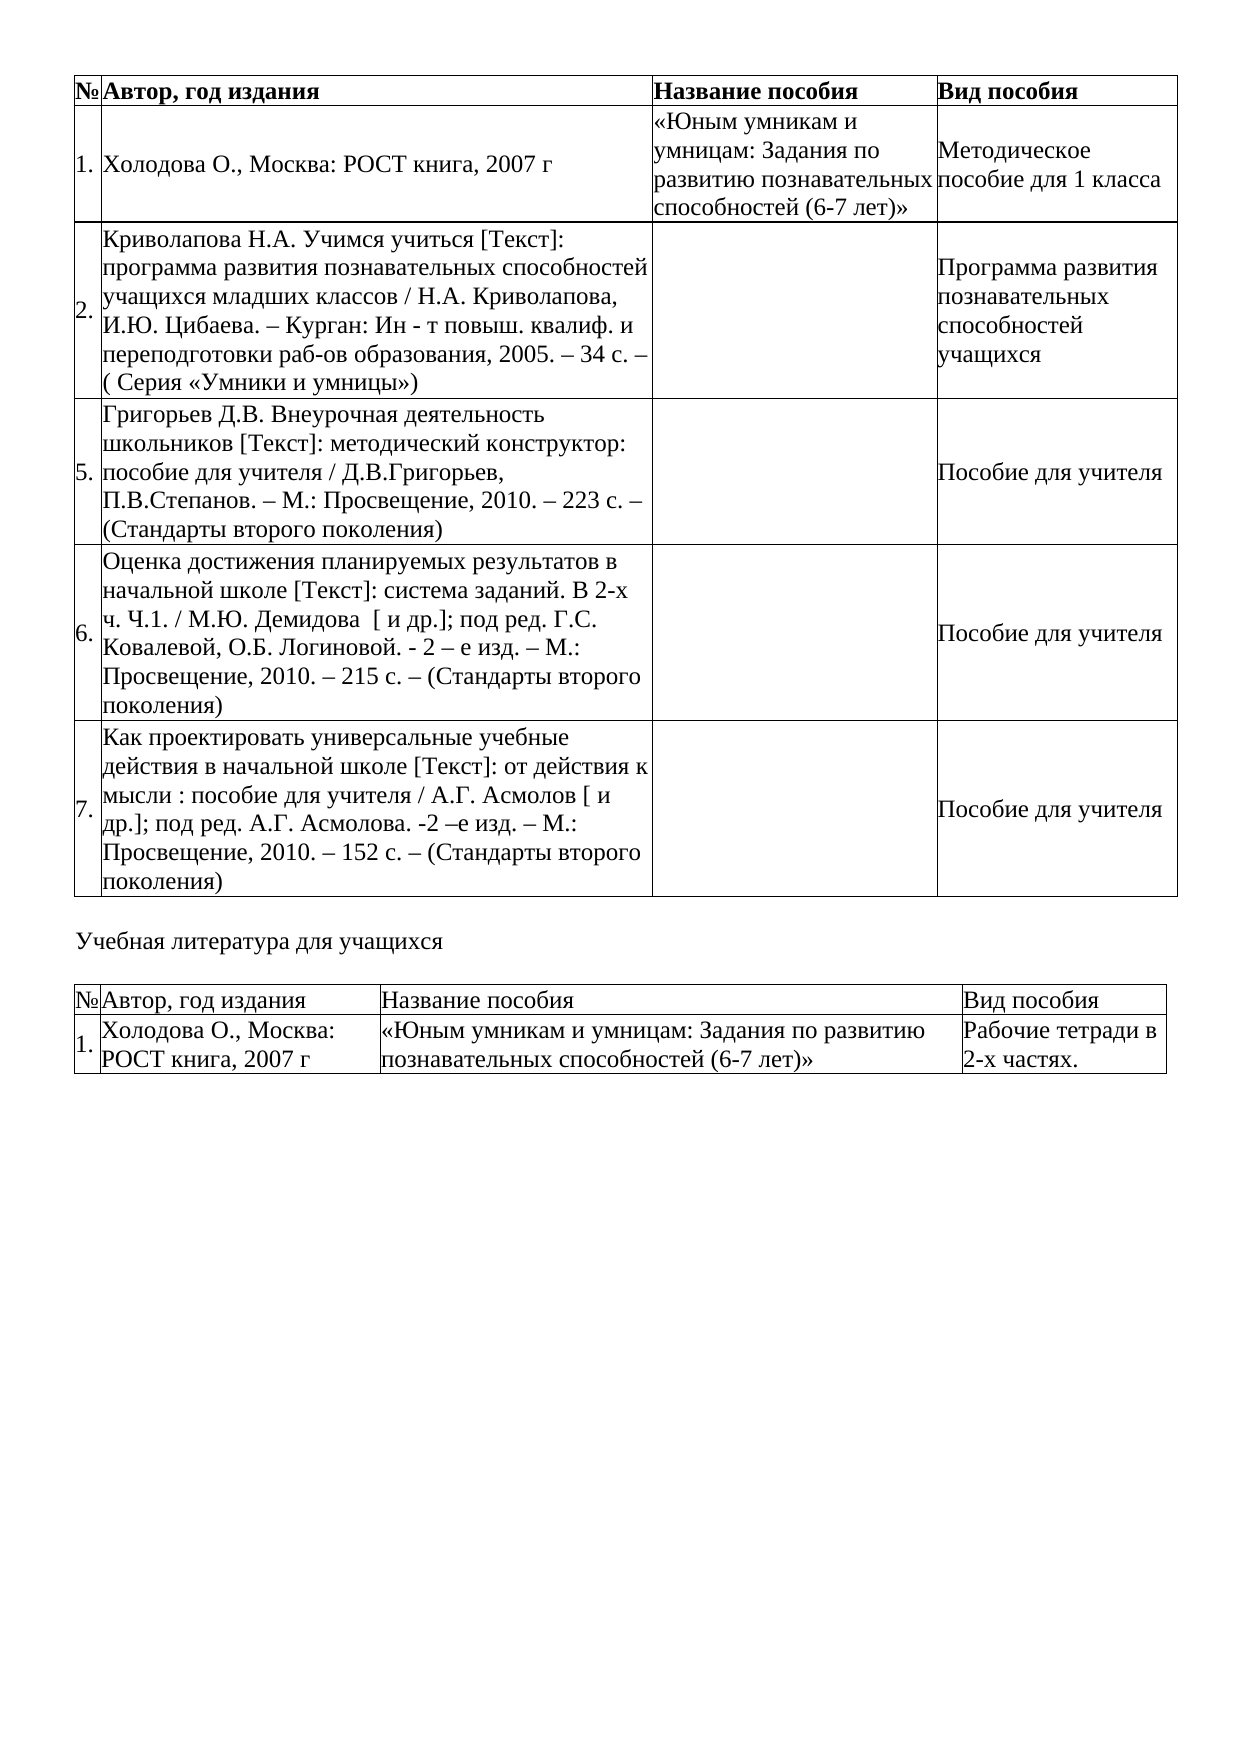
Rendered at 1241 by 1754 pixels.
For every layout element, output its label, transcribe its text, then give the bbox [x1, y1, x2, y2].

table_cell Пособие для учителя [938, 721, 1177, 896]
table_cell «Юным умникам и умницам: Задания по развитию познавательных способностей (6-7 лет)» [381, 1015, 962, 1072]
table_cell 7. [75, 721, 101, 896]
table_cell Как проектировать универсальные учебные действия в начальной школе [Текст]: от действия к мысли : пособие для учителя / А.Г. Асмолов [ и др.]; под ред. А.Г. Асмолова. -2 –е изд. – М.: Просвещение, 2010. – 152 с. – (Стандарты второго поколения) [102, 721, 652, 896]
table_cell [653, 223, 937, 397]
table_header Вид пособия [963, 985, 1166, 1014]
table_cell 1. [75, 106, 101, 221]
table_cell Холодова О., Москва: РОСТ книга, 2007 г [102, 106, 652, 221]
table_cell «Юным умникам и умницам: Задания по развитию познавательных способностей (6-7 лет)» [653, 106, 937, 221]
table_header № [75, 985, 100, 1014]
table_header Автор, год издания [102, 76, 652, 105]
table_cell 5. [75, 399, 101, 544]
table_header Вид пособия [938, 76, 1177, 105]
table_cell 2. [75, 223, 101, 397]
table_cell Рабочие тетради в 2-х частях. [963, 1015, 1166, 1072]
table_cell Холодова О., Москва: РОСТ книга, 2007 г [101, 1015, 380, 1072]
table_cell Криволапова Н.А. Учимся учиться [Текст]: программа развития познавательных способностей учащихся младших классов / Н.А. Криволапова, И.Ю. Цибаева. – Курган: Ин - т повыш. квалиф. и переподготовки раб-ов образования, 2005. – 34 с. – ( Серия «Умники и умницы») [102, 223, 652, 397]
table_header Автор, год издания [101, 985, 380, 1014]
table_cell 6. [75, 545, 101, 720]
table_cell 1. [75, 1015, 100, 1072]
table_cell [653, 721, 937, 896]
table_cell [653, 399, 937, 544]
table_cell Григорьев Д.В. Внеурочная деятельность школьников [Текст]: методический конструктор: пособие для учителя / Д.В.Григорьев, П.В.Степанов. – М.: Просвещение, 2010. – 223 с. – (Стандарты второго поколения) [102, 399, 652, 544]
table_header Название пособия [381, 985, 962, 1014]
table_header Название пособия [653, 76, 937, 105]
table_header № [75, 76, 101, 105]
table_cell Оценка достижения планируемых результатов в начальной школе [Текст]: система заданий. В 2-х ч. Ч.1. / М.Ю. Демидова [ и др.]; под ред. Г.С. Ковалевой, О.Б. Логиновой. - 2 – е изд. – М.: Просвещение, 2010. – 215 с. – (Стандарты второго поколения) [102, 545, 652, 720]
table_cell Пособие для учителя [938, 545, 1177, 720]
table_cell Методическое пособие для 1 класса [938, 106, 1177, 221]
table_cell Программа развития познавательных способностей учащихся [938, 223, 1177, 397]
table_cell Пособие для учителя [938, 399, 1177, 544]
text Учебная литература для учащихся [75, 926, 1165, 955]
table_cell [653, 545, 937, 720]
